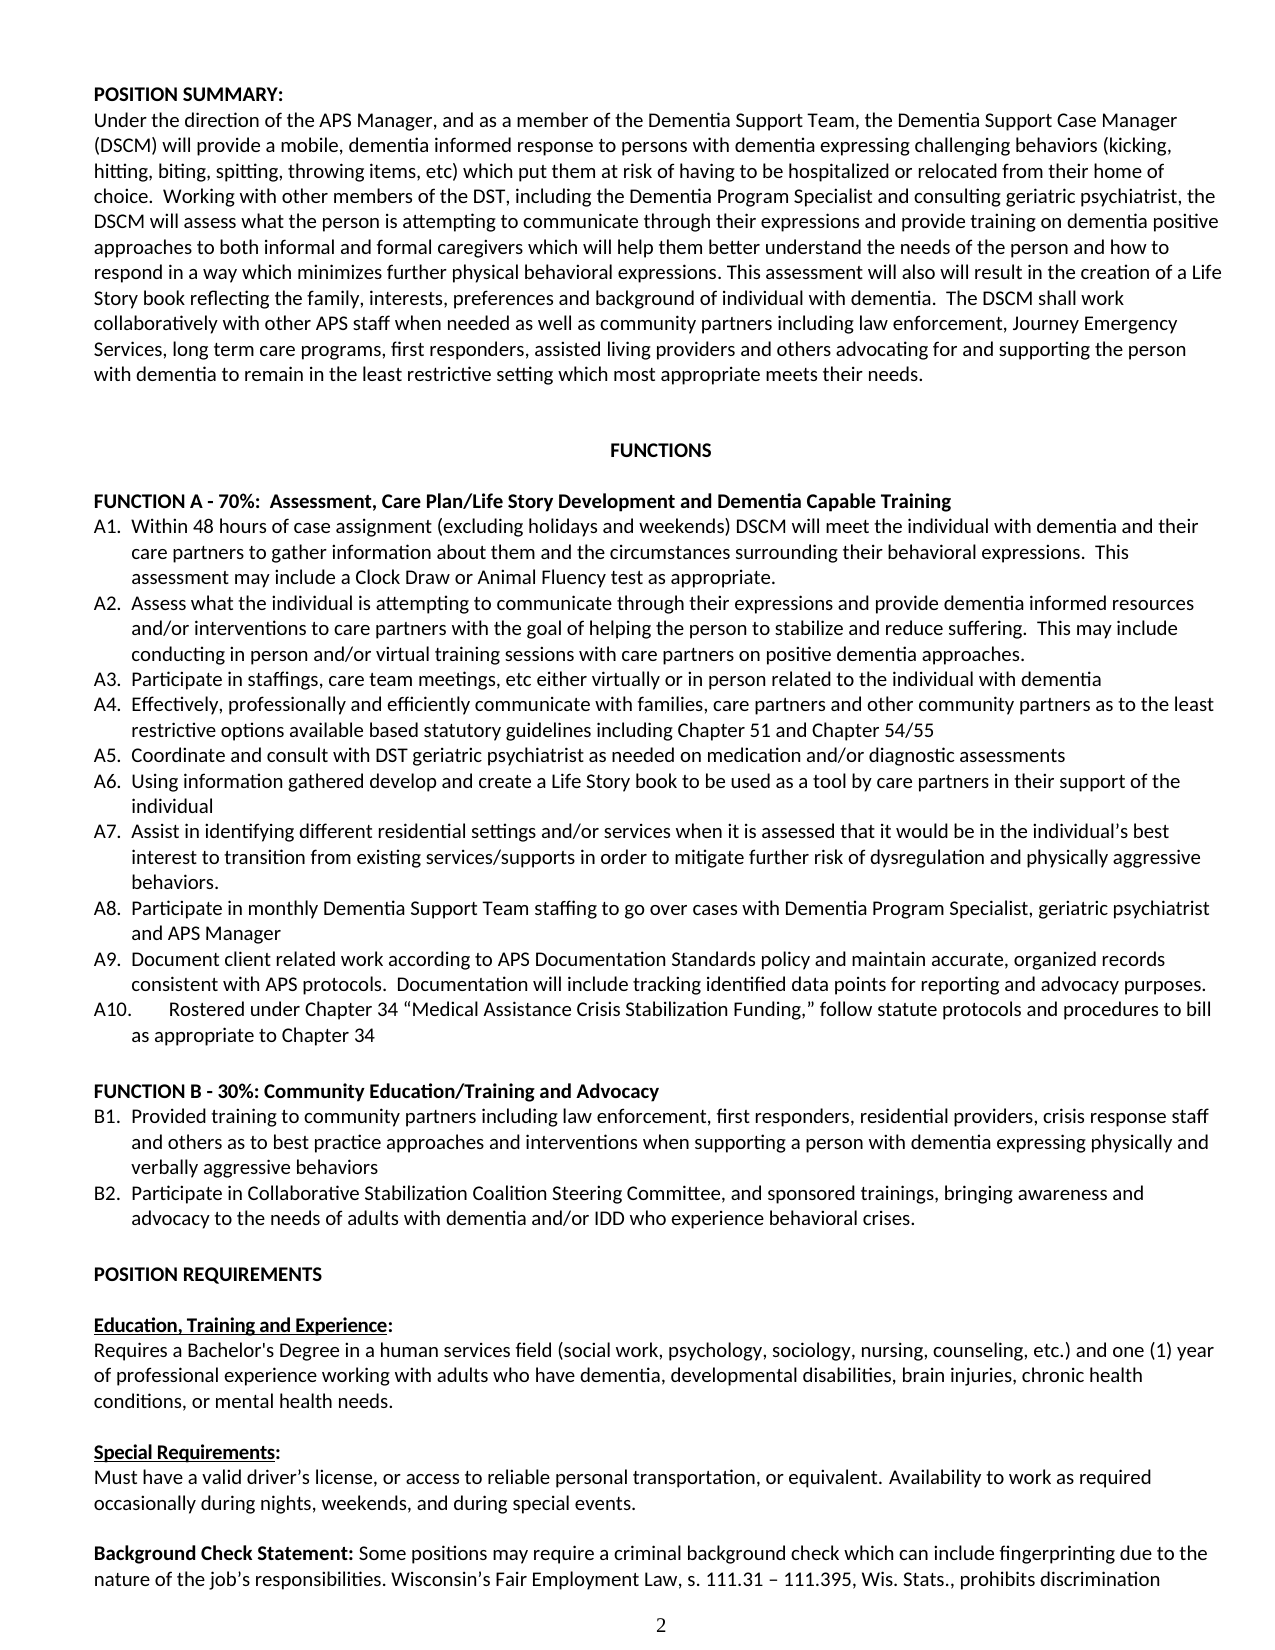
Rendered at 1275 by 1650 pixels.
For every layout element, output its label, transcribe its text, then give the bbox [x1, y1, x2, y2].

list Assess what the individual is attempting to communicate through their expressions and provide dementia informed resources and/or interventions to care partners with the goal of helping the person to stabilize and reduce suffering. This may include conducting in person and/or virtual training sessions with care partners on positive dementia approaches. [94, 590, 1228, 666]
text Under the direction of the APS Manager, and as a member of the Dementia Support Team, the Dementia Support Case Manager (DSCM) will provide a mobile, dementia informed response to persons with dementia expressing challenging behaviors (kicking, hitting, biting, spitting, throwing items, etc) which put them at risk of having to be hospitalized or relocated from their home of choice. Working with other members of the DST, including the Dementia Program Specialist and consulting geriatric psychiatrist, the DSCM will assess what the person is attempting to communicate through their expressions and provide training on dementia positive approaches to both informal and formal caregivers which will help them better understand the needs of the person and how to respond in a way which minimizes further physical behavioral expressions. This assessment will also will result in the creation of a Life Story book reflecting the family, interests, preferences and background of individual with dementia. The DSCM shall work collaboratively with other APS staff when needed as well as community partners including law enforcement, Journey Emergency Services, long term care programs, first responders, assisted living providers and others advocating for and supporting the person with dementia to remain in the least restrictive setting which most appropriate meets their needs. [94, 107, 1228, 387]
list Coordinate and consult with DST geriatric psychiatrist as needed on medication and/or diagnostic assessments [94, 742, 1228, 768]
text Requires a Bachelor's Degree in a human services field (social work, psychology, sociology, nursing, counseling, etc.) and one (1) year of professional experience working with adults who have dementia, developmental disabilities, brain injuries, chronic health conditions, or mental health needs. [94, 1337, 1228, 1413]
text FUNCTION B - 30%: Community Education/Training and Advocacy [94, 1078, 1228, 1103]
text Education, Training and Experience: [94, 1312, 1228, 1337]
subtitle POSITION REQUIREMENTS [94, 1261, 1228, 1286]
list Effectively, professionally and efficiently communicate with families, care partners and other community partners as to the least restrictive options available based statutory guidelines including Chapter 51 and Chapter 54/55 [94, 692, 1228, 742]
list Within 48 hours of case assignment (excluding holidays and weekends) DSCM will meet the individual with dementia and their care partners to gather information about them and the circumstances surrounding their behavioral expressions. This assessment may include a Clock Draw or Animal Fluency test as appropriate. [94, 514, 1228, 590]
list Participate in monthly Dementia Support Team staffing to go over cases with Dementia Program Specialist, geriatric psychiatrist and APS Manager [94, 895, 1228, 946]
list Assist in identifying different residential settings and/or services when it is assessed that it would be in the individual’s best interest to transition from existing services/supports in order to mitigate further risk of dysregulation and physically aggressive behaviors. [94, 819, 1228, 895]
text Must have a valid driver’s license, or access to reliable personal transportation, or equivalent. Availability to work as required occasionally during nights, weekends, and during special events. [94, 1464, 1228, 1515]
subtitle Special Requirements: [94, 1439, 1228, 1464]
list Participate in staffings, care team meetings, etc either virtually or in person related to the individual with dementia [94, 666, 1228, 692]
list Document client related work according to APS Documentation Standards policy and maintain accurate, organized records consistent with APS protocols. Documentation will include tracking identified data points for reporting and advocacy purposes. [94, 946, 1228, 997]
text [94, 1541, 1228, 1591]
text FUNCTIONS [94, 437, 1228, 463]
text POSITION SUMMARY: [94, 82, 1228, 107]
text FUNCTION A - 70%: Assessment, Care Plan/Life Story Development and Dementia Capable Training [94, 488, 1228, 514]
list Participate in Collaborative Stabilization Coalition Steering Committee, and sponsored trainings, bringing awareness and advocacy to the needs of adults with dementia and/or IDD who experience behavioral crises. [94, 1180, 1228, 1231]
list Using information gathered develop and create a Life Story book to be used as a tool by care partners in their support of the individual [94, 768, 1228, 819]
list Rostered under Chapter 34 “Medical Assistance Crisis Stabilization Funding,” follow statute protocols and procedures to bill as appropriate to Chapter 34 [94, 997, 1228, 1047]
list Provided training to community partners including law enforcement, first responders, residential providers, crisis response staff and others as to best practice approaches and interventions when supporting a person with dementia expressing physically and verbally aggressive behaviors [94, 1103, 1228, 1180]
